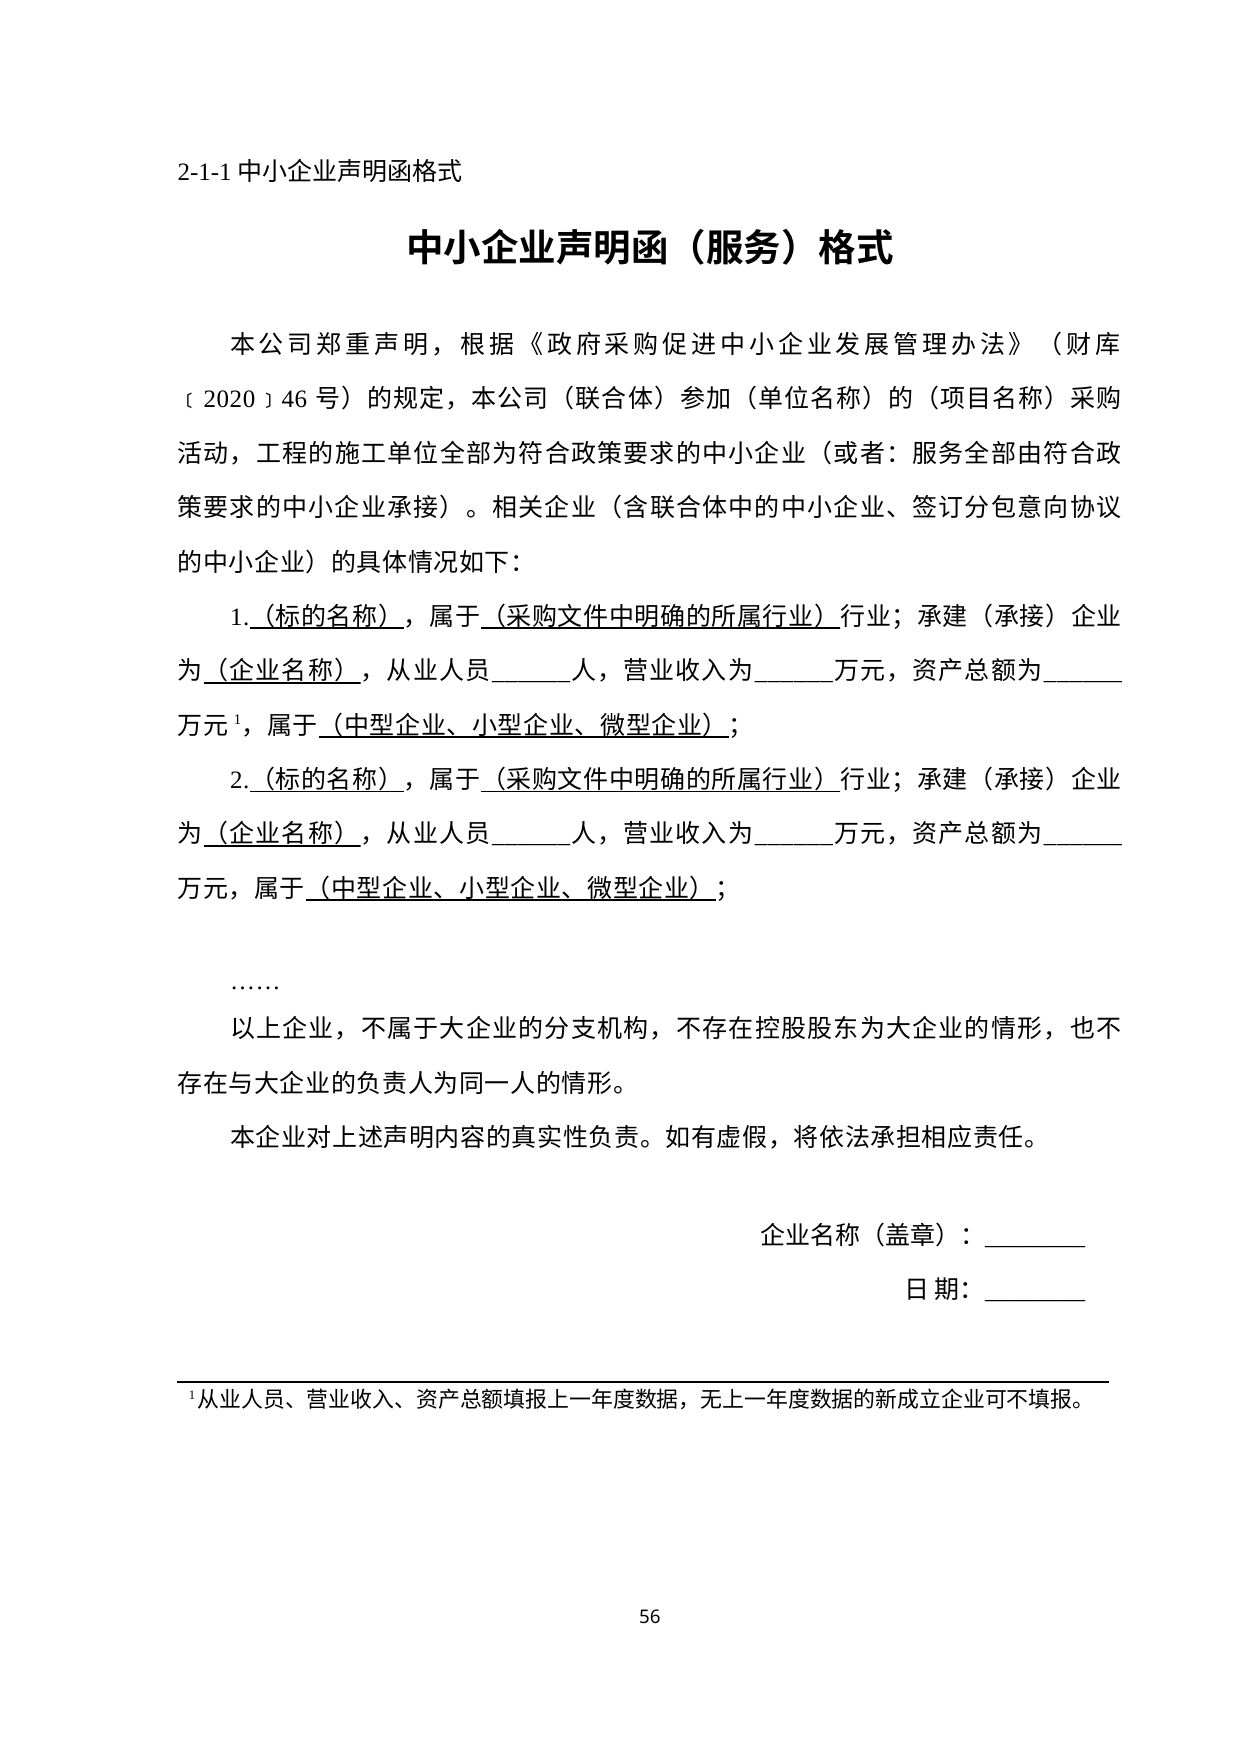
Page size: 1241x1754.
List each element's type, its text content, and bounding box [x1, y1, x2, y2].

text 本公司郑重声明，根据《政府采购促进中小企业发展管理办法》（财库﹝2020﹞46 号）的规定，本公司（联合体）参加（单位名称）的（项目名称）采购活动，工程的施工单位全部为符合政策要求的中小企业（或者：服务全部由符合政策要求的中小企业承接）。相关企业（含联合体中的中小企业、签订分包意向协议的中小企业）的具体情况如下： [177, 324, 1122, 578]
table_header 1从业人员、营业收入、资产总额填报上一年度数据，无上一年度数据的新成立企业可不填报。 [177, 1383, 1109, 1414]
text …… [177, 966, 1122, 994]
text 2.（标的名称），属于（采购文件中明确的所属行业）行业；承建（承接）企业为（企业名称），从业人员______人，营业收入为______万元，资产总额为______万元，属于（中型企业、小型企业、微型企业）； [177, 759, 1122, 904]
subtitle 2-1-1 中小企业声明函格式 [177, 149, 1122, 188]
text 中小企业声明函（服务）格式 [177, 218, 1122, 272]
text 本企业对上述声明内容的真实性负责。如有虚假，将依法承担相应责任。 [177, 1118, 1122, 1154]
text 1.（标的名称），属于（采购文件中明确的所属行业）行业；承建（承接）企业为（企业名称），从业人员______人，营业收入为______万元，资产总额为______万元1，属于（中型企业、小型企业、微型企业）； [177, 596, 1122, 741]
text 日 期：________ [177, 1269, 1085, 1306]
text 以上企业，不属于大企业的分支机构，不存在控股股东为大企业的情形，也不存在与大企业的负责人为同一人的情形。 [177, 1009, 1122, 1099]
text 企业名称（盖章）：________ [177, 1215, 1085, 1251]
